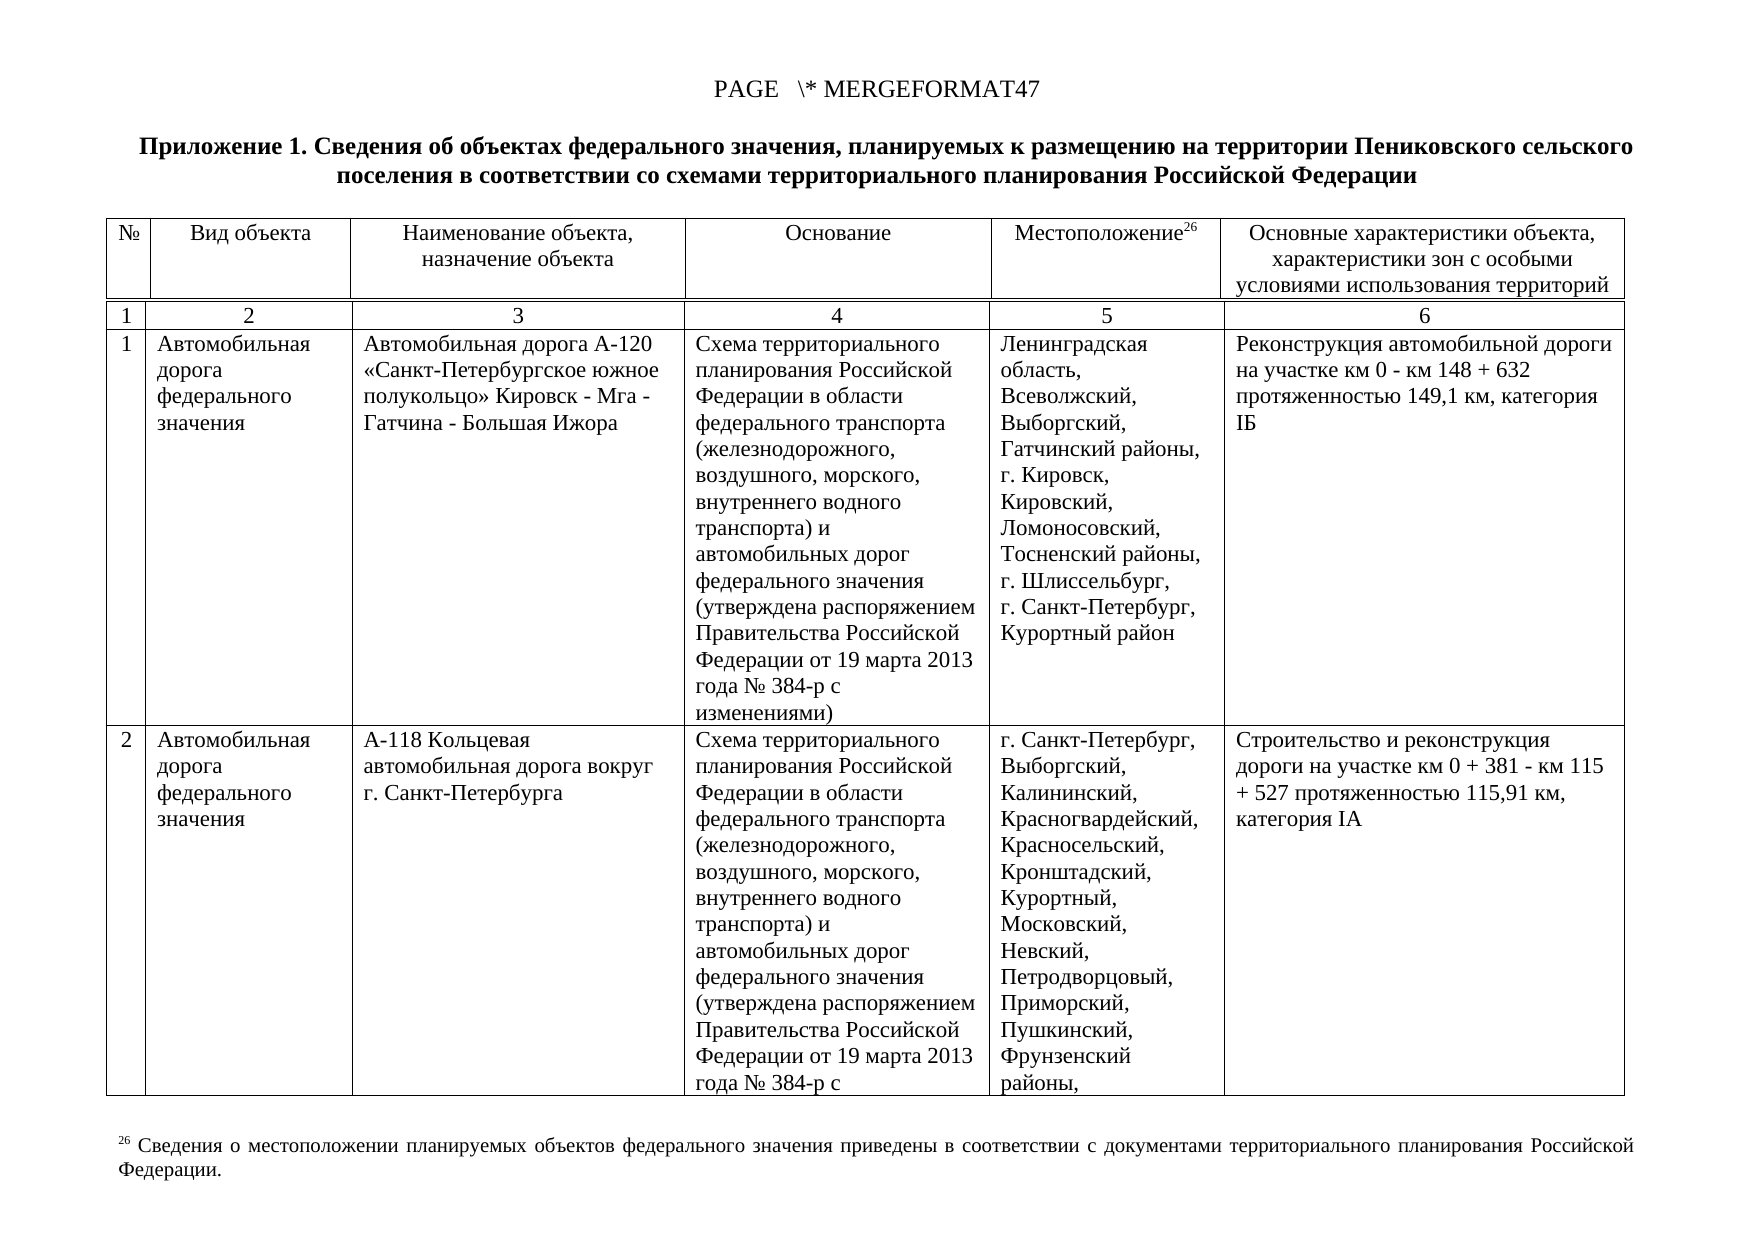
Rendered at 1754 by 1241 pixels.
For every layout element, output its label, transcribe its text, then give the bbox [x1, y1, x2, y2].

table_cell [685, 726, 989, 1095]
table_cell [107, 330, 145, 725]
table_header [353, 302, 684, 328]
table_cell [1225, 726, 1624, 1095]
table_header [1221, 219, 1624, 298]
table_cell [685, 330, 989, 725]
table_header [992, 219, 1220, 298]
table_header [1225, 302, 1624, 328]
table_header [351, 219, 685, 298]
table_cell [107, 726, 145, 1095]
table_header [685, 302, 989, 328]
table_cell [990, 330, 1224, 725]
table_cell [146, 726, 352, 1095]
subtitle Приложение 1. Сведения об объектах федерального значения, планируемых к размещению на территории Пениковского сельского поселения в соответствии со схемами территориального планирования Российской Федерации [118, 131, 1636, 189]
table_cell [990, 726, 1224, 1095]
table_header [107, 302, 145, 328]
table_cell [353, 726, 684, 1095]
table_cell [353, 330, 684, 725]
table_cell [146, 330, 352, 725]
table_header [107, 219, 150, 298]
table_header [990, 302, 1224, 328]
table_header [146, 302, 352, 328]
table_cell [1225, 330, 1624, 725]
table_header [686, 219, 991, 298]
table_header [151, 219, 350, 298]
